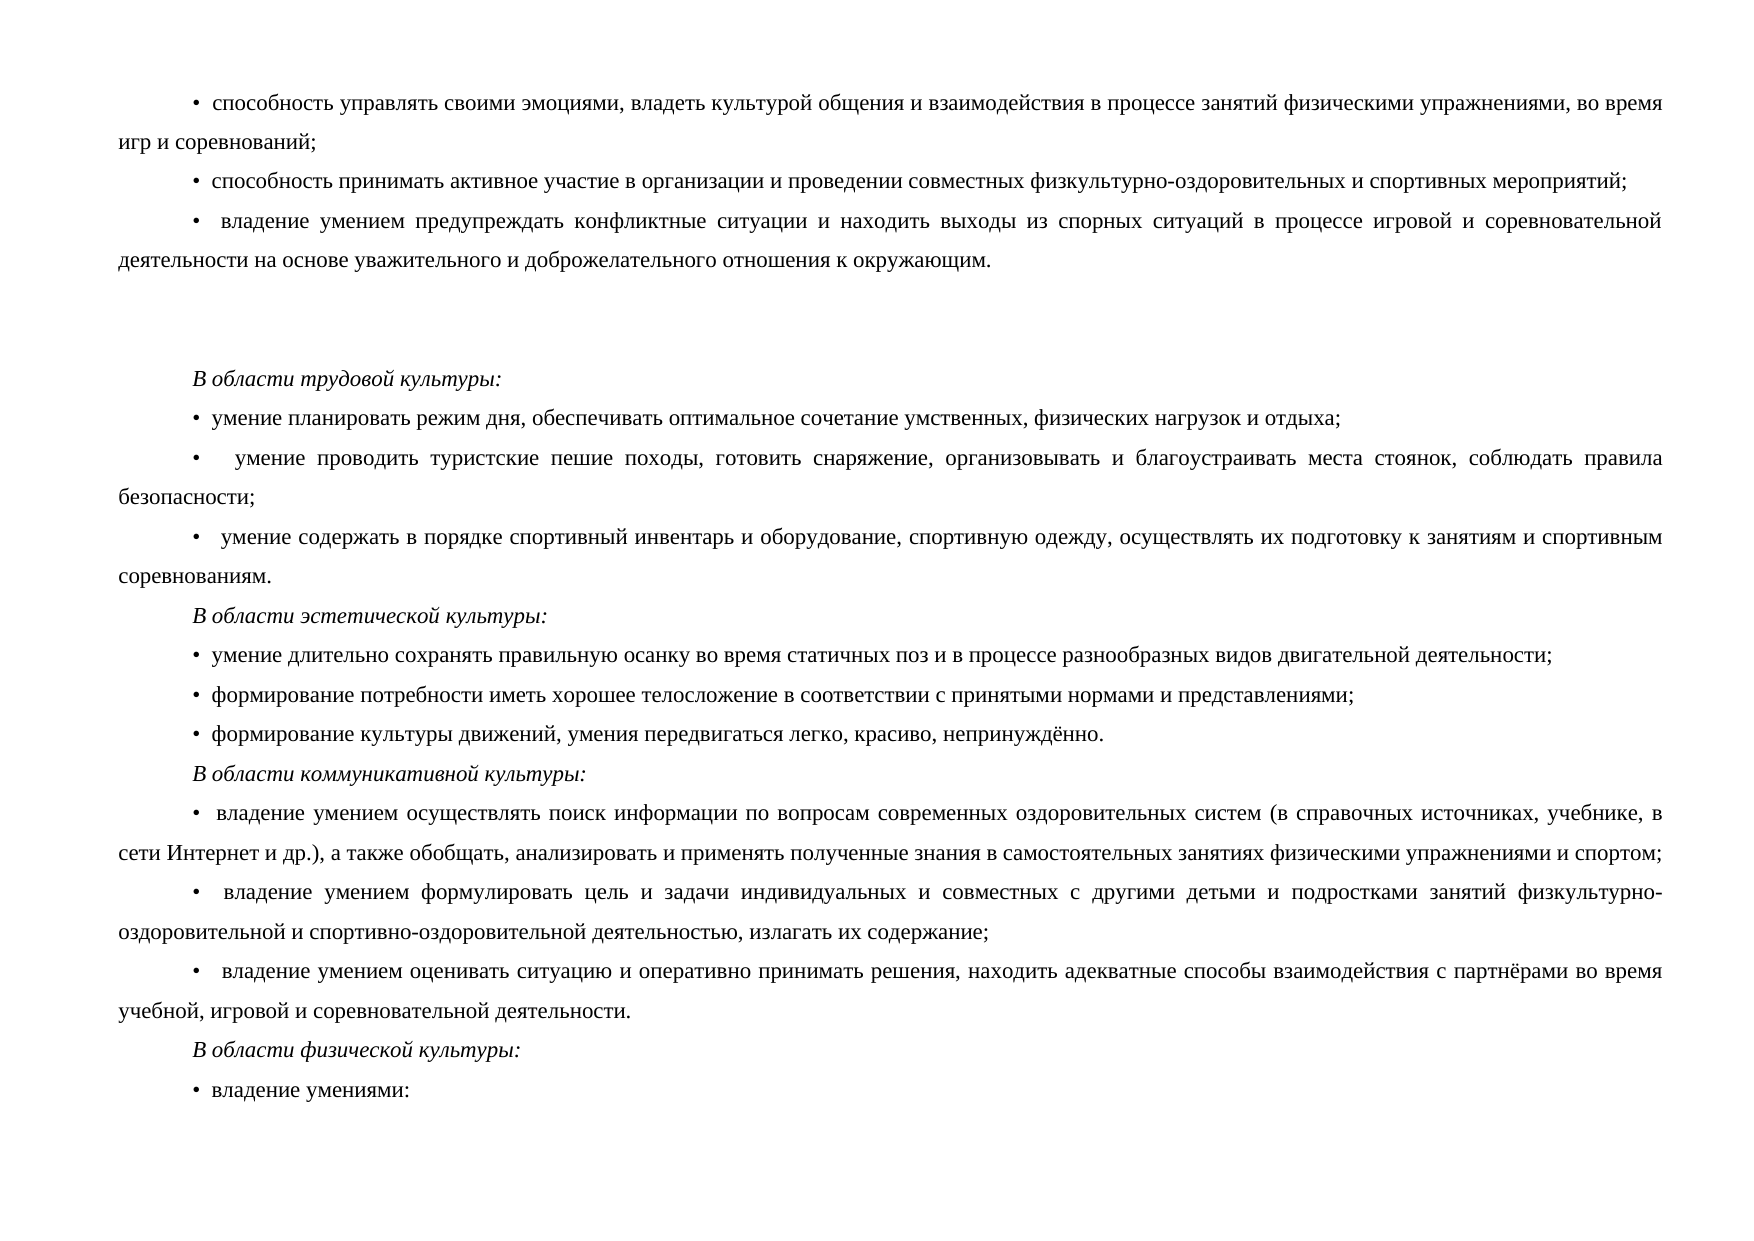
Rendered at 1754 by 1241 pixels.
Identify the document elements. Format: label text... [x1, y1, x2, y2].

text • умение длительно сохранять правильную осанку во время статичных поз и в процессе разнообразных видов двигательной деятельности; [118, 641, 1665, 668]
text • умение планировать режим дня, обеспечивать оптимальное сочетание умственных, физических нагрузок и отдыха; [118, 404, 1665, 431]
text • владение умениями: [118, 1076, 1665, 1102]
text • владение умением предупреждать конфликтные ситуации и находить выходы из спорных ситуаций в процессе игровой и соревновательной деятельности на основе уважительного и доброжелательного отношения к окружающим. [118, 207, 1665, 273]
text • формирование культуры движений, умения передвигаться легко, красиво, непринуждённо. [118, 720, 1665, 747]
text В области физической культуры: [118, 1036, 1665, 1062]
text • способность управлять своими эмоциями, владеть культурой общения и взаимодействия в процессе занятий физическими упражнениями, во время игр и соревнований; [118, 89, 1665, 154]
text • умение проводить туристские пешие походы, готовить снаряжение, организовывать и благоустраивать места стоянок, соблюдать правила безопасности; [118, 444, 1665, 510]
text В области эстетической культуры: [118, 602, 1665, 628]
text • формирование потребности иметь хорошее телосложение в соответствии с принятыми нормами и представлениями; [118, 681, 1665, 707]
text • владение умением оценивать ситуацию и оперативно принимать решения, находить адекватные способы взаимодействия с партнёрами во время учебной, игровой и соревновательной деятельности. [118, 957, 1665, 1023]
text • владение умением осуществлять поиск информации по вопросам современных оздоровительных систем (в справочных источниках, учебнике, в сети Интернет и др.), а также обобщать, анализировать и применять полученные знания в самостоятельных занятиях физическими упражнениями и спортом; [118, 799, 1665, 865]
text • способность принимать активное участие в организации и проведении совместных физкультурно-оздоровительных и спортивных мероприятий; [118, 168, 1665, 194]
text • умение содержать в порядке спортивный инвентарь и оборудование, спортивную одежду, осуществлять их подготовку к занятиям и спортивным соревнованиям. [118, 523, 1665, 589]
text В области трудовой культуры: [118, 365, 1665, 391]
text • владение умением формулировать цель и задачи индивидуальных и совместных с другими детьми и подростками занятий физкультурно-оздоровительной и спортивно-оздоровительной деятельностью, излагать их содержание; [118, 878, 1665, 944]
text В области коммуникативной культуры: [118, 760, 1665, 786]
